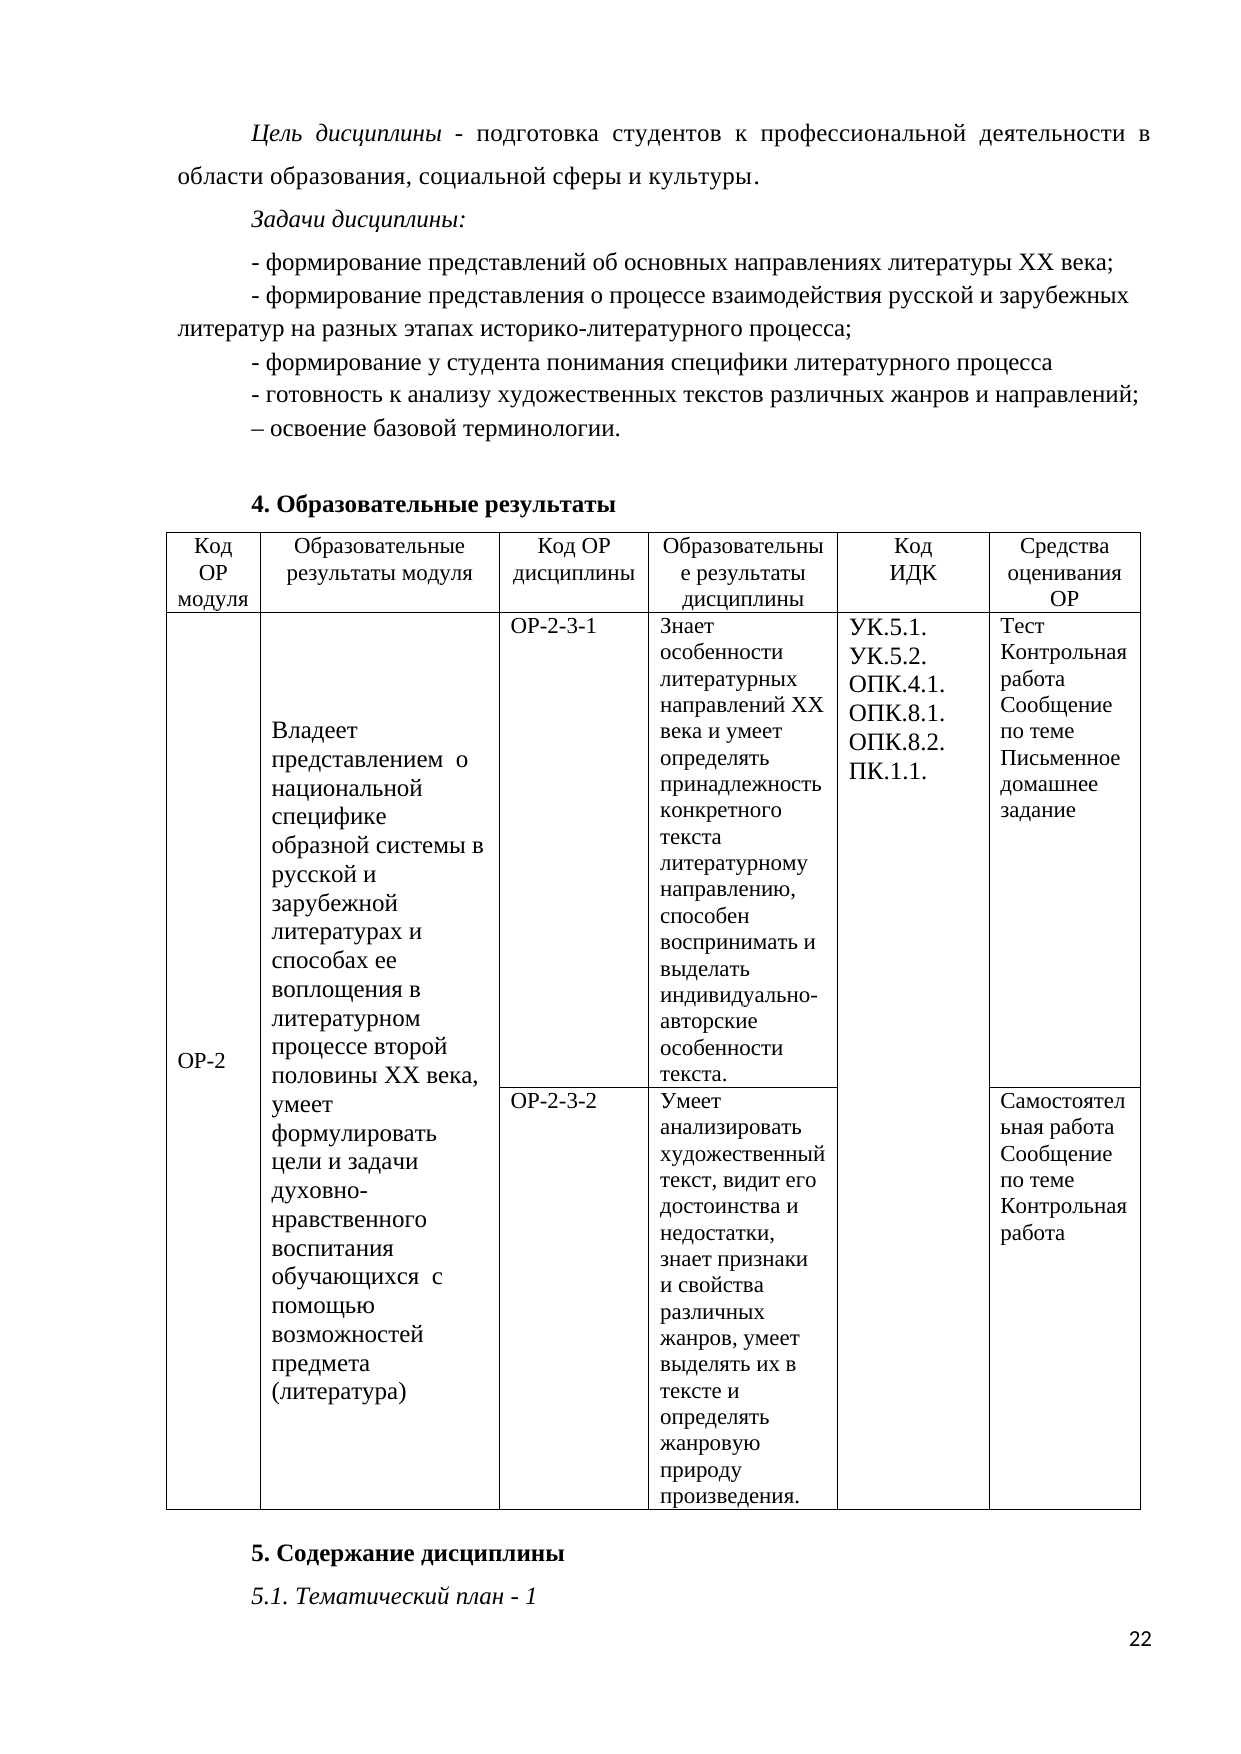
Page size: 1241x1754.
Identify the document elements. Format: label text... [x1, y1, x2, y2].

table_cell Умеет анализировать художественный текст, видит его достоинства и недостатки, знает признаки и свойства различных жанров, умеет выделять их в тексте и определять жанровую природу произведения. [649, 1088, 837, 1508]
text – освоение базовой терминологии. [177, 413, 1152, 441]
text - формирование представления о процессе взаимодействия русской и зарубежных литератур на разных этапах историко-литературного процесса; [177, 281, 1152, 342]
table_cell Самостоятельная работа Сообщение по теме Контрольная работа [990, 1088, 1140, 1508]
text - формирование у студента понимания специфики литературного процесса [177, 347, 1152, 375]
table_cell ОР-2-3-1 [500, 613, 648, 1086]
text - готовность к анализу художественных текстов различных жанров и направлений; [177, 379, 1152, 408]
table_header Средства оценивания ОР [990, 533, 1140, 611]
table_cell ОР-2-3-2 [500, 1088, 648, 1508]
table_header Код ОР модуля [167, 533, 260, 611]
table_header Код ИДК [838, 533, 989, 611]
text 5. Содержание дисциплины [177, 1538, 1152, 1567]
text - формирование представлений об основных направлениях литературы ХХ века; [177, 247, 1152, 276]
table_header Образовательные результаты модуля [261, 533, 499, 611]
table_cell Владеет представлением о национальной специфике образной системы в русской и зарубежной литературах и способах ее воплощения в литературном процессе второй половины XX века, умеет формулировать цели и задачи духовно-нравственного воспитания обучающихся с помощью возможностей предмета (литература) [261, 613, 499, 1508]
text Задачи дисциплины: [177, 204, 1152, 233]
text Цель дисциплины - подготовка студентов к профессиональной деятельности в области образования, социальной сферы и культуры. [177, 118, 1152, 190]
text 4. Образовательные результаты [177, 489, 1152, 517]
table_cell ОР-2 [167, 613, 260, 1508]
table_header Образовательные результаты дисциплины [649, 533, 837, 611]
text 5.1. Тематический план - 1 [177, 1581, 1152, 1610]
table_cell УК.5.1. УК.5.2. ОПК.4.1. ОПК.8.1. ОПК.8.2. ПК.1.1. [838, 613, 989, 1508]
table_header Код ОР дисциплины [500, 533, 648, 611]
table_cell Тест Контрольная работа Сообщение по теме Письменное домашнее задание [990, 613, 1140, 1086]
table_cell Знает особенности литературных направлений ХХ века и умеет определять принадлежность конкретного текста литературному направлению, способен воспринимать и выделать индивидуально-авторские особенности текста. [649, 613, 837, 1086]
